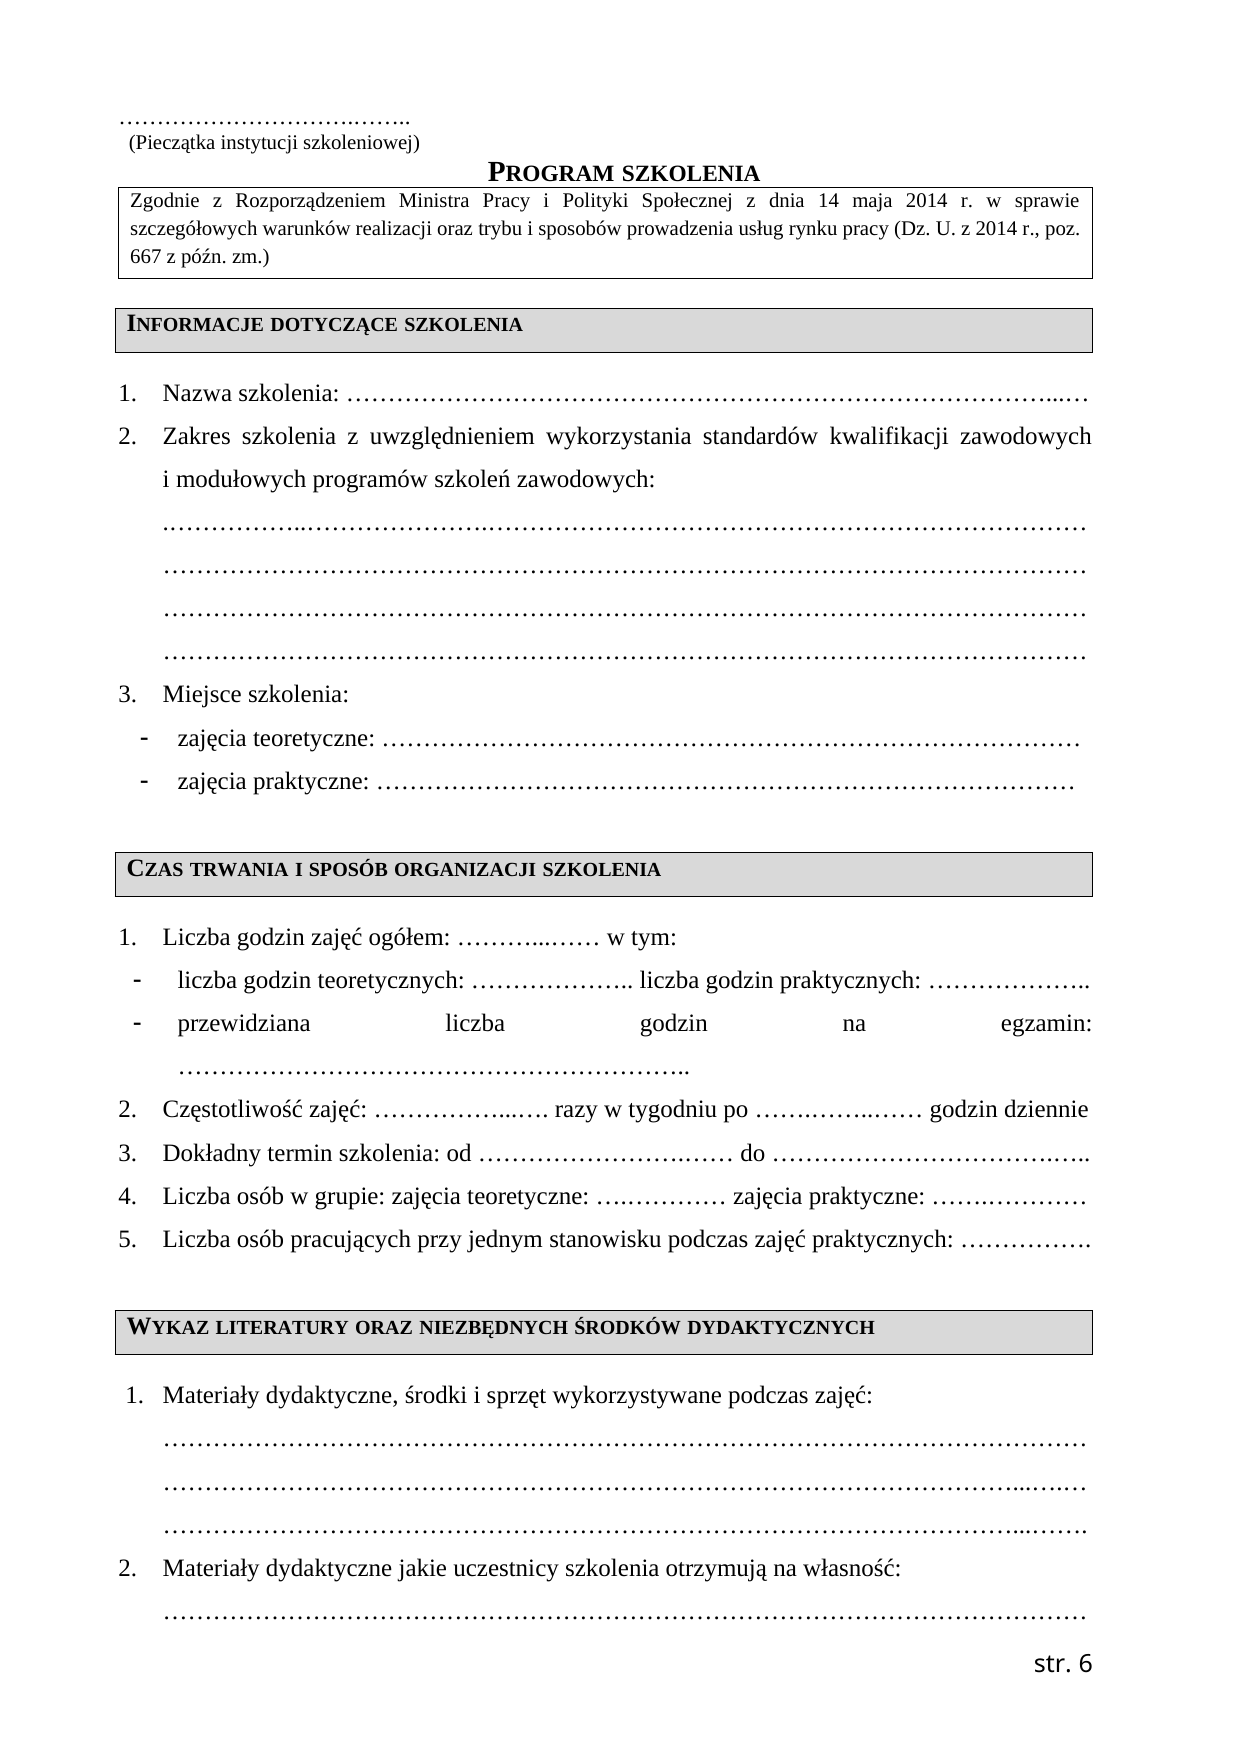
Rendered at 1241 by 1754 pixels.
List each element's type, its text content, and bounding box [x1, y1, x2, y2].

list Materiały dydaktyczne, środki i sprzęt wykorzystywane podczas zajęć: [125, 1380, 1092, 1409]
list ………………………………………………………………………………………………… [162, 550, 1092, 579]
list …………………………………………………………………………………………...….… [162, 1467, 1092, 1495]
list zajęcia praktyczne: ………………………………………………………………………… [140, 766, 1092, 794]
list Materiały dydaktyczne jakie uczestnicy szkolenia otrzymują na własność: [118, 1553, 1092, 1582]
list Program szkolenia [155, 154, 1092, 187]
list przewidziana liczba godzin na egzamin: …………………………………………………….. [133, 1008, 1092, 1080]
table_header Zgodnie z Rozporządzeniem Ministra Pracy i Polityki Społecznej z dnia 14 maja 2014 r. w sprawie szczegółowych warunków realizacji oraz trybu i sposobów prowadzenia usług rynku pracy (Dz. U. z 2014 r., poz. 667 z późn. zm.) [119, 188, 1092, 278]
text (Pieczątka instytucji szkoleniowej) [118, 130, 1092, 154]
list …………………………………………………………………………………………...……. [162, 1510, 1092, 1538]
table_header Informacje dotyczące szkolenia [116, 309, 1092, 352]
list Liczba godzin zajęć ogółem: ………...…… w tym: [118, 922, 1092, 951]
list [162, 1596, 1092, 1625]
table_header Czas trwania i sposób organizacji szkolenia [116, 853, 1092, 896]
table_header Wykaz literatury oraz niezbędnych środków dydaktycznych [116, 1311, 1092, 1354]
text ………………………….…….. [118, 103, 1092, 130]
list ………………………………………………………………………………………………… [162, 1423, 1092, 1452]
list zajęcia teoretyczne: ………………………………………………………………………… [140, 723, 1092, 751]
list Nazwa szkolenia: …………………………………………………………………………...… [118, 378, 1092, 406]
list Dokładny termin szkolenia: od …………………….…… do …………………………….….. [118, 1138, 1092, 1166]
list Liczba osób pracujących przy jednym stanowisku podczas zajęć praktycznych: ……………. [118, 1224, 1092, 1253]
list ………………………………………………………………………………………………… [162, 593, 1092, 622]
list liczba godzin teoretycznych: ……………….. liczba godzin praktycznych: ……………….. [133, 965, 1092, 994]
list .……………..………………….……………………………………………………………… [162, 507, 1092, 536]
list Miejsce szkolenia: [118, 679, 1092, 708]
list Liczba osób w grupie: zajęcia teoretyczne: ….………… zajęcia praktyczne: …….………… [118, 1181, 1092, 1209]
list ………………………………………………………………………………………………… [162, 636, 1092, 665]
list Częstotliwość zajęć: ……………...…. razy w tygodniu po …….……..…… godzin dziennie [118, 1094, 1092, 1123]
list Zakres szkolenia z uwzględnieniem wykorzystania standardów kwalifikacji zawodowych i modułowych programów szkoleń zawodowych: [118, 421, 1092, 493]
